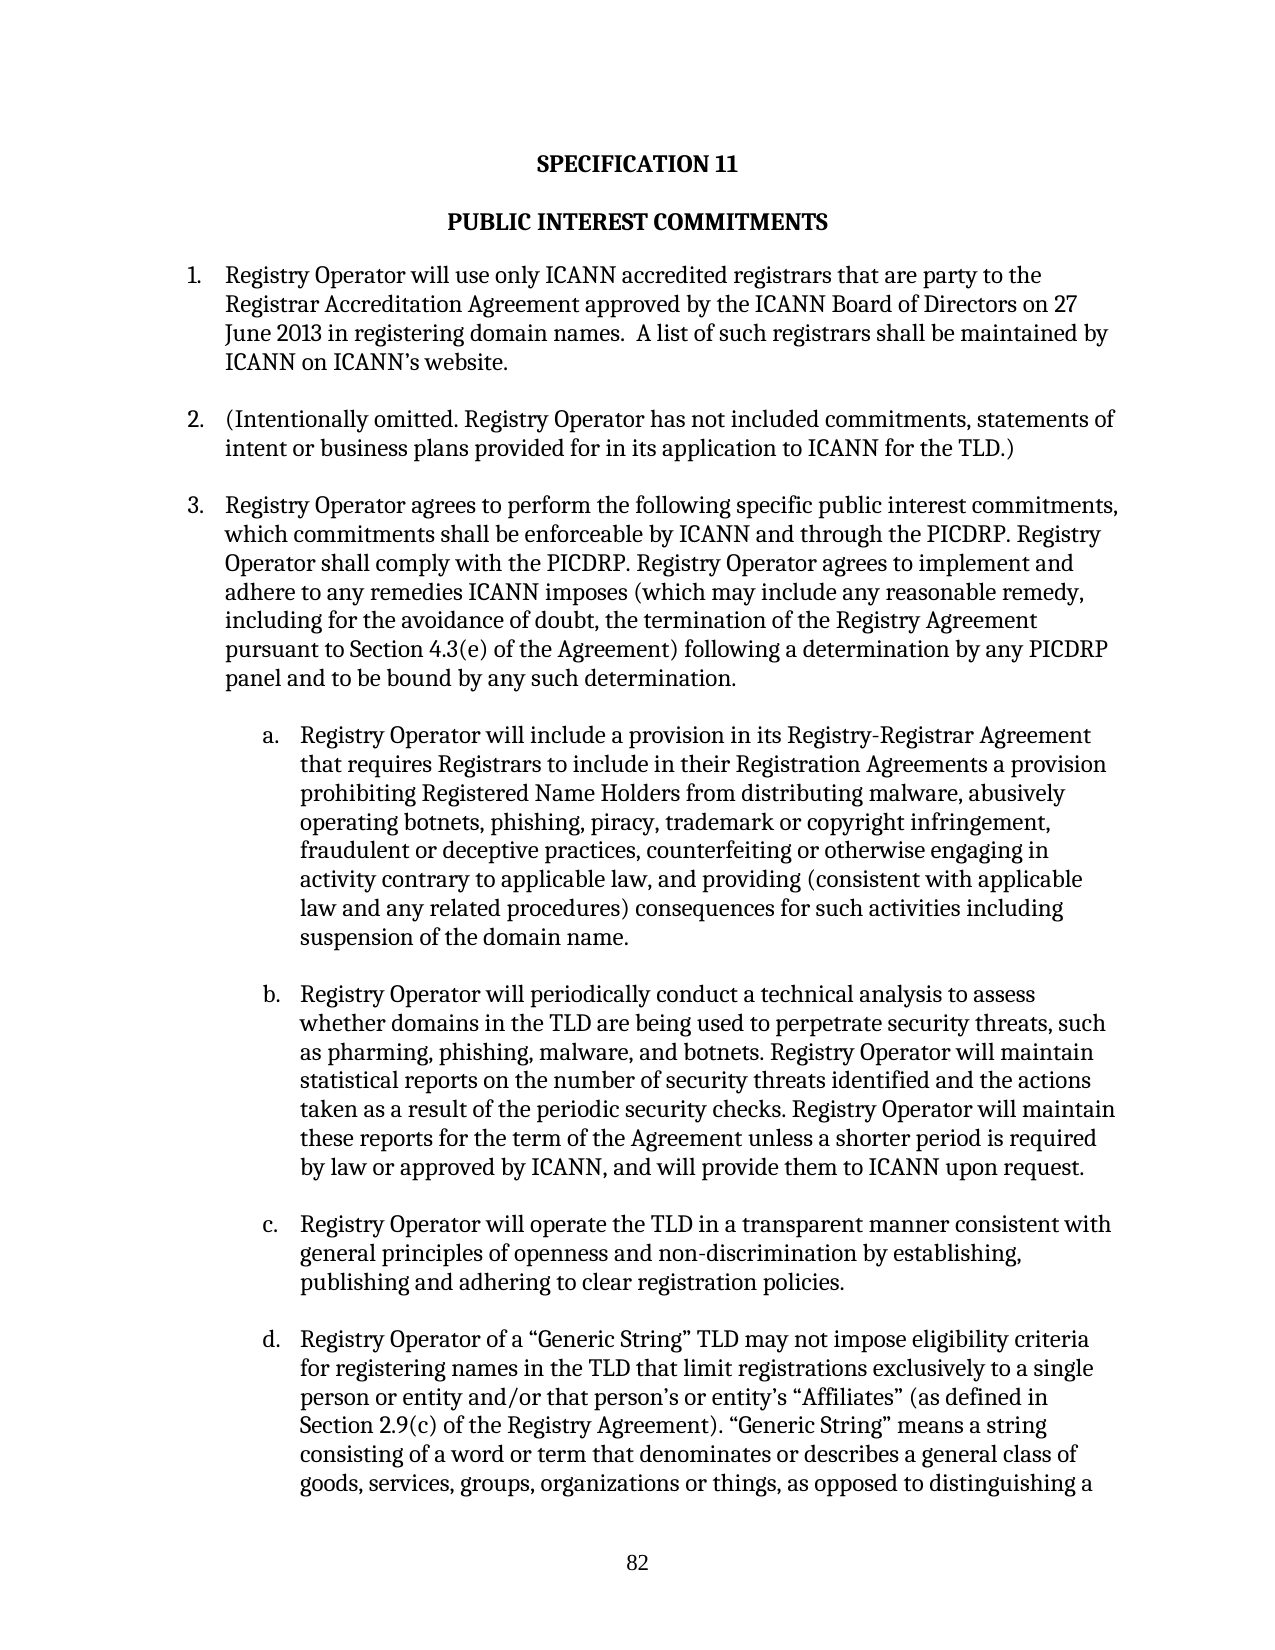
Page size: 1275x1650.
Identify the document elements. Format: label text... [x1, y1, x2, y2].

text PUBLIC INTEREST COMMITMENTS [150, 150, 1125, 236]
list (Intentionally omitted. Registry Operator has not included commitments, statements of intent or business plans provided for in its application to ICANN for the TLD.) [187, 405, 1125, 462]
list Registry Operator agrees to perform the following specific public interest commitments, which commitments shall be enforceable by ICANN and through the PICDRP. Registry Operator shall comply with the PICDRP. Registry Operator agrees to implement and adhere to any remedies ICANN imposes (which may include any reasonable remedy, including for the avoidance of doubt, the termination of the Registry Agreement pursuant to Section 4.3(e) of the Agreement) following a determination by any PICDRP panel and to be bound by any such determination. [187, 491, 1125, 692]
list Registry Operator will operate the TLD in a transparent manner consistent with general principles of openness and non-discrimination by establishing, publishing and adhering to clear registration policies. [262, 1210, 1125, 1296]
list Registry Operator will include a provision in its Registry-Registrar Agreement that requires Registrars to include in their Registration Agreements a provision prohibiting Registered Name Holders from distributing malware, abusively operating botnets, phishing, piracy, trademark or copyright infringement, fraudulent or deceptive practices, counterfeiting or otherwise engaging in activity contrary to applicable law, and providing (consistent with applicable law and any related procedures) consequences for such activities including suspension of the domain name. [262, 721, 1125, 951]
list Registry Operator will periodically conduct a technical analysis to assess whether domains in the TLD are being used to perpetrate security threats, such as pharming, phishing, malware, and botnets. Registry Operator will maintain statistical reports on the number of security threats identified and the actions taken as a result of the periodic security checks. Registry Operator will maintain these reports for the term of the Agreement unless a shorter period is required by law or approved by ICANN, and will provide them to ICANN upon request. [262, 980, 1125, 1181]
list Registry Operator will use only ICANN accredited registrars that are party to the Registrar Accreditation Agreement approved by the ICANN Board of Directors on 27 June 2013 in registering domain names. A list of such registrars shall be maintained by ICANN on ICANN’s website. [187, 261, 1125, 376]
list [262, 1325, 1125, 1497]
